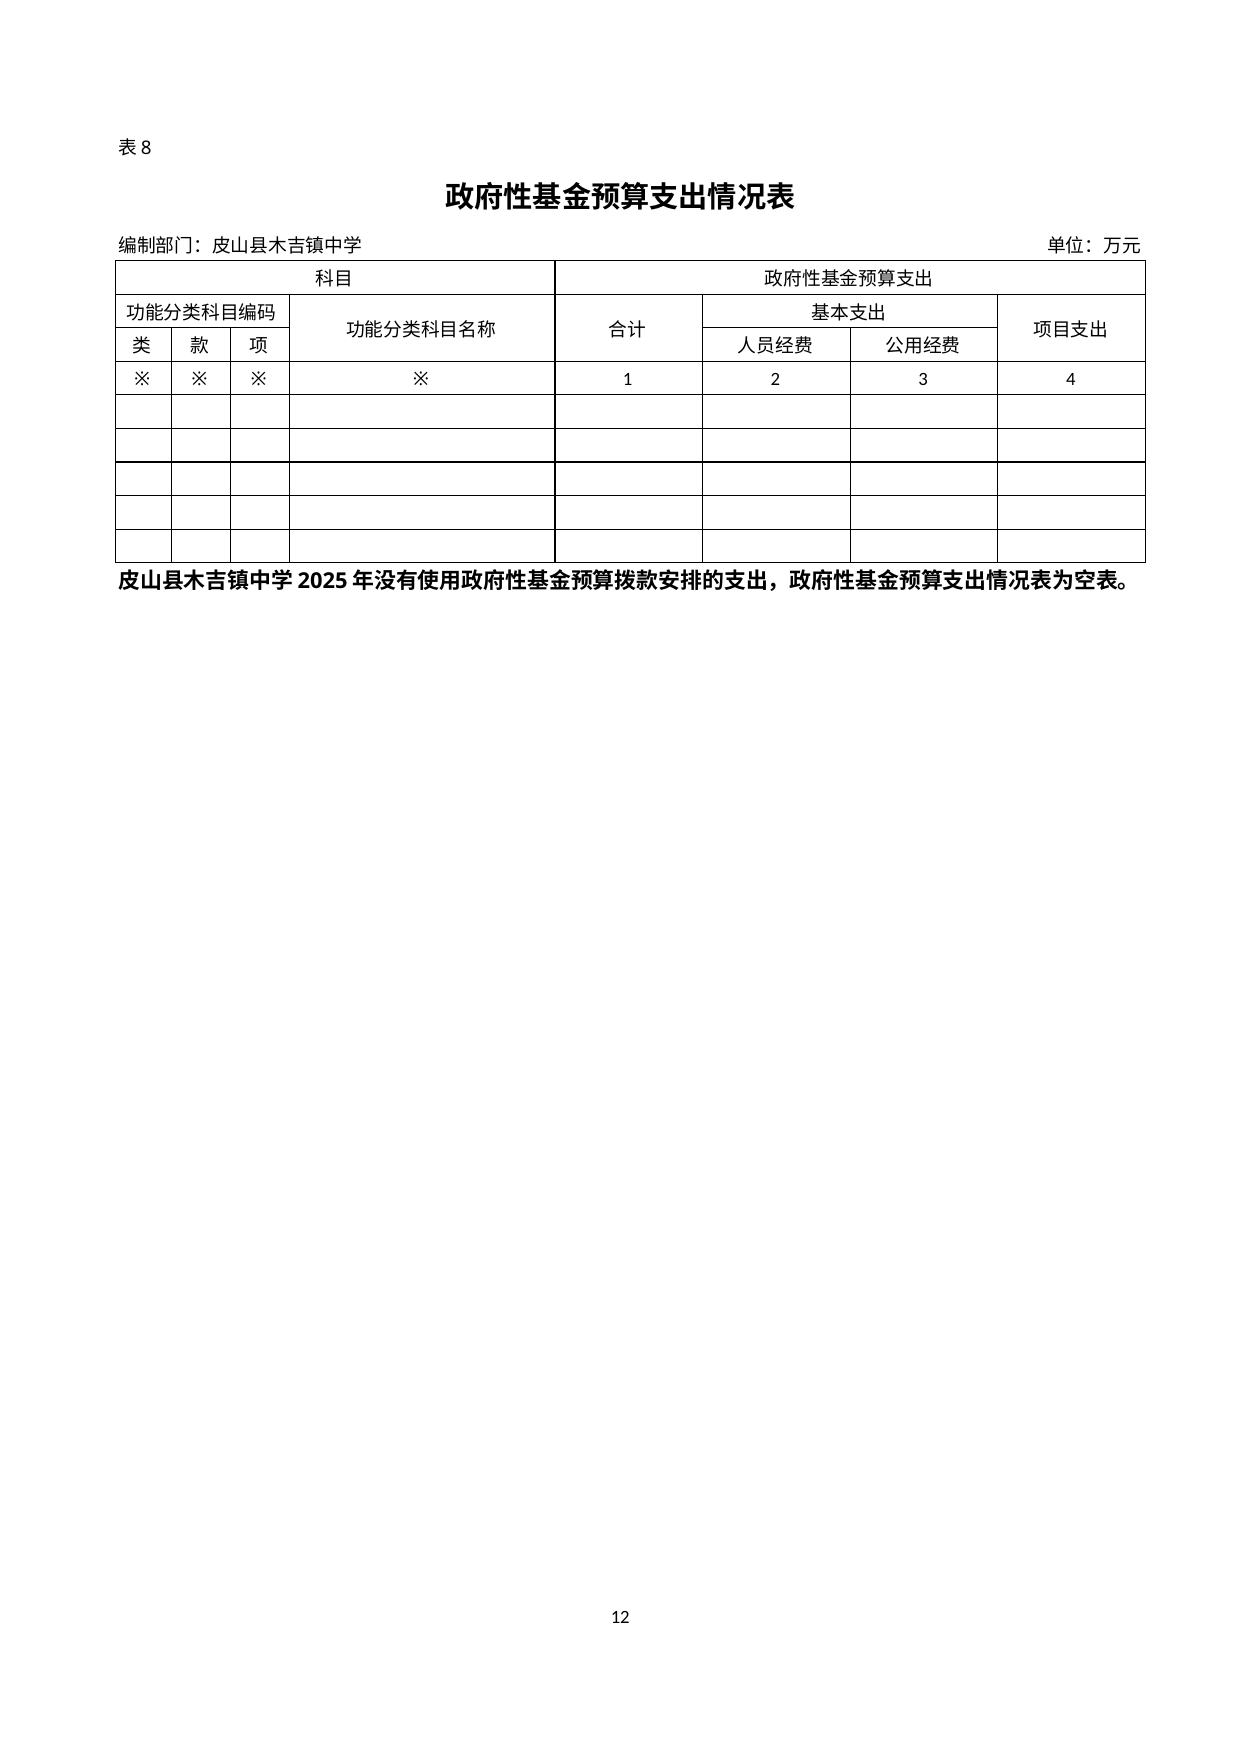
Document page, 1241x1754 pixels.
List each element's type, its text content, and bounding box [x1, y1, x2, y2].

table_cell [116, 496, 171, 528]
table_header 编制部门：皮山县木吉镇中学 [116, 228, 946, 260]
table_cell [703, 463, 850, 495]
table_cell [290, 530, 554, 562]
table_cell [998, 429, 1145, 461]
table_cell [703, 429, 850, 461]
table_cell [851, 496, 997, 528]
table_cell ※ [116, 362, 171, 394]
table_cell [172, 429, 230, 461]
table_cell 基本支出 [703, 295, 997, 327]
table_cell [998, 496, 1145, 528]
table_cell [231, 429, 289, 461]
text 皮山县木吉镇中学2025年没有使用政府性基金预算拨款安排的支出，政府性基金预算支出情况表为空表。 [118, 563, 1122, 596]
table_cell [703, 496, 850, 528]
table_cell [231, 496, 289, 528]
table_cell 1 [556, 362, 702, 394]
text 政府性基金预算支出情况表 [118, 163, 1122, 228]
table_cell [116, 395, 171, 428]
table_cell 合计 [556, 295, 702, 361]
table_cell 政府性基金预算支出 [556, 261, 1145, 294]
table_cell [172, 496, 230, 528]
table_cell ※ [290, 362, 554, 394]
table_cell [556, 496, 702, 528]
table_cell 3 [851, 362, 997, 394]
table_cell [703, 530, 850, 562]
table_cell 功能分类科目编码 [116, 295, 289, 327]
table_cell [851, 530, 997, 562]
table_cell ※ [172, 362, 230, 394]
table_cell 功能分类科目名称 [290, 295, 554, 361]
table_cell ※ [231, 362, 289, 394]
table_cell [116, 429, 171, 461]
table_cell [556, 395, 702, 428]
table_cell [851, 429, 997, 461]
table_cell [998, 395, 1145, 428]
table_cell 2 [703, 362, 850, 394]
table_cell [172, 530, 230, 562]
table_cell [556, 429, 702, 461]
table_cell 人员经费 [703, 328, 850, 361]
table_cell 科目 [116, 261, 554, 294]
text 表8 [118, 130, 1122, 163]
table_cell [851, 395, 997, 428]
table_cell [556, 463, 702, 495]
table_cell [998, 463, 1145, 495]
table_cell 公用经费 [851, 328, 997, 361]
table_cell [851, 463, 997, 495]
table_cell [172, 463, 230, 495]
table_cell 项 [231, 328, 289, 361]
table_cell 类 [116, 328, 171, 361]
table_cell 4 [998, 362, 1145, 394]
table_cell [116, 530, 171, 562]
table_cell 项目支出 [998, 295, 1145, 361]
table_cell [172, 395, 230, 428]
table_cell [290, 429, 554, 461]
table_cell [231, 463, 289, 495]
table_cell [703, 395, 850, 428]
table_cell [231, 395, 289, 428]
table_cell [556, 530, 702, 562]
table_cell [290, 463, 554, 495]
table_cell [290, 395, 554, 428]
table_cell [231, 530, 289, 562]
table_cell 款 [172, 328, 230, 361]
table_header 单位：万元 [946, 228, 1146, 260]
table_cell [998, 530, 1145, 562]
table_cell [116, 463, 171, 495]
table_cell [290, 496, 554, 528]
